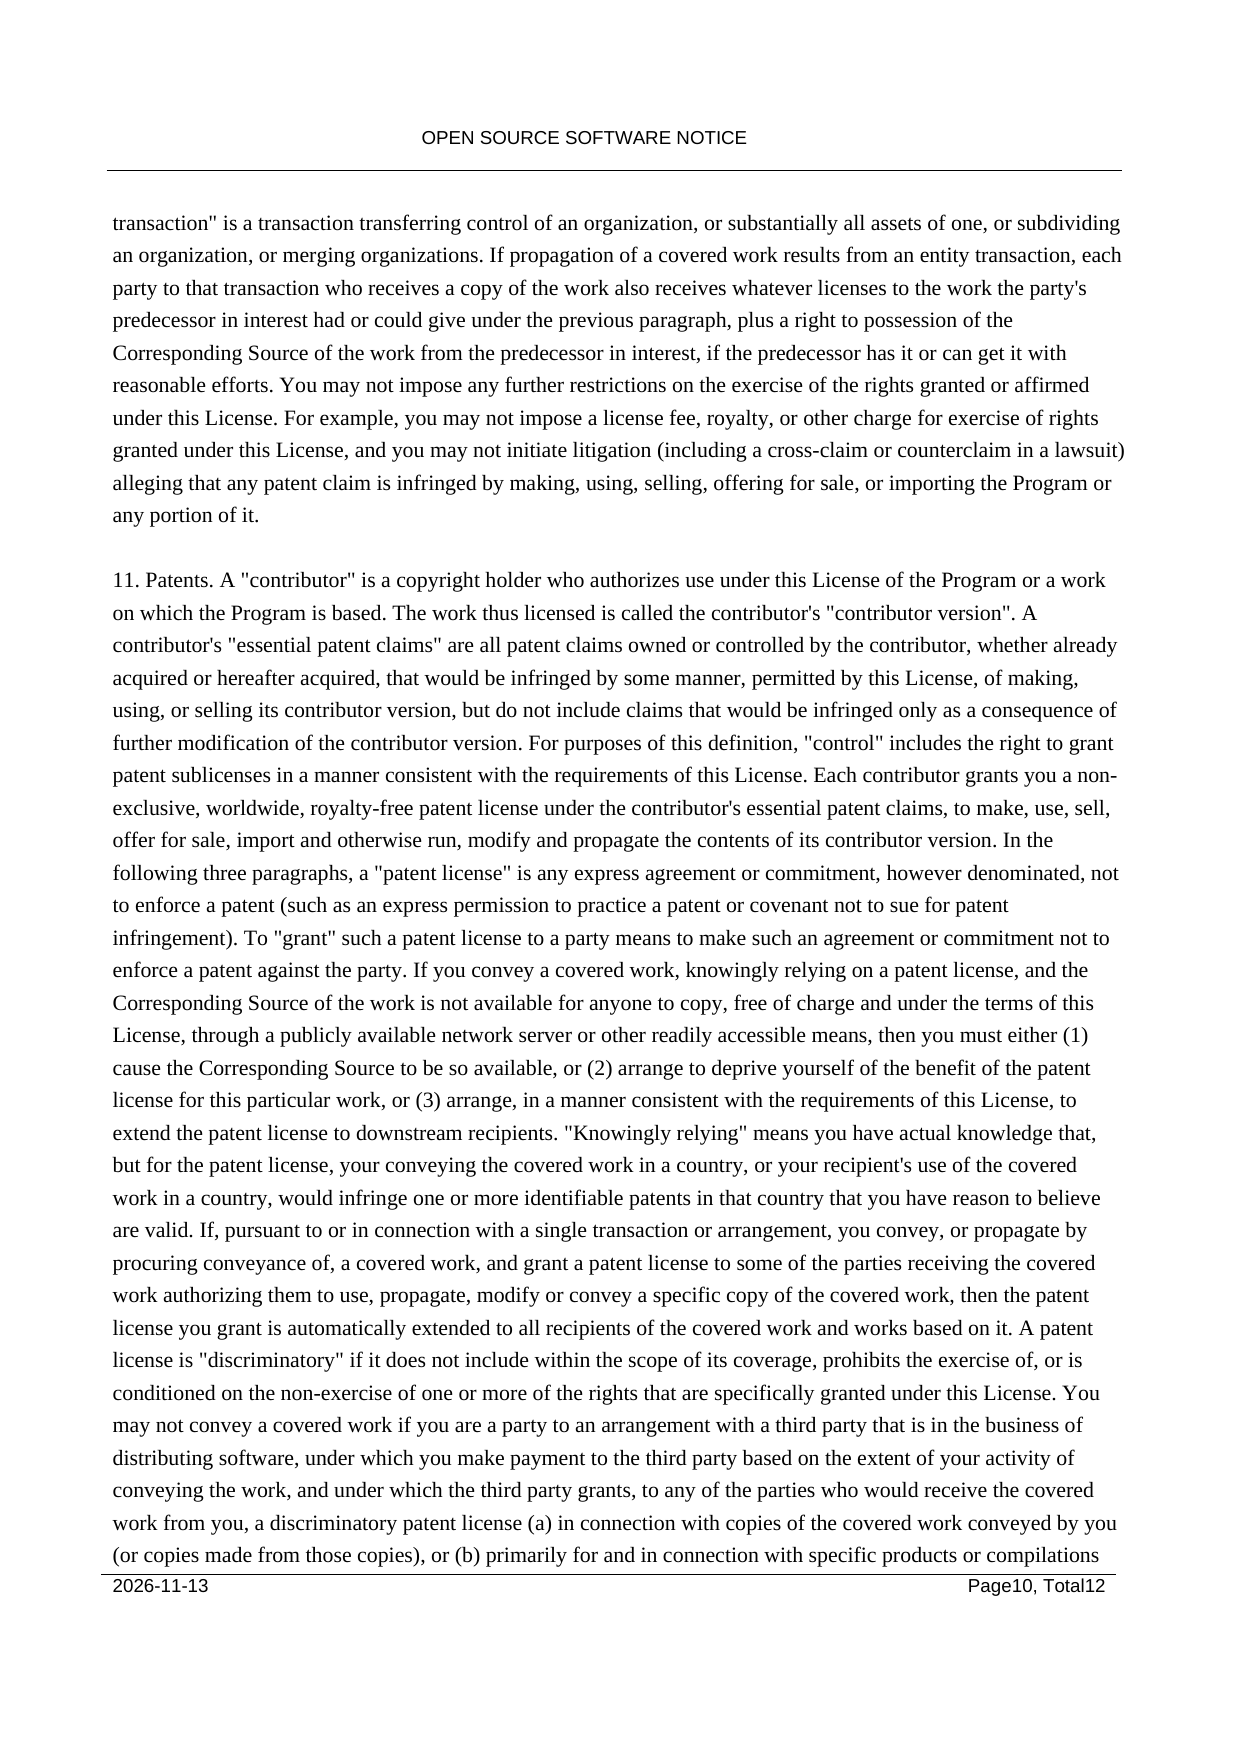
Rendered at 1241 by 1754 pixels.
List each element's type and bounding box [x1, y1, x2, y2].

text [112, 206, 1128, 1571]
